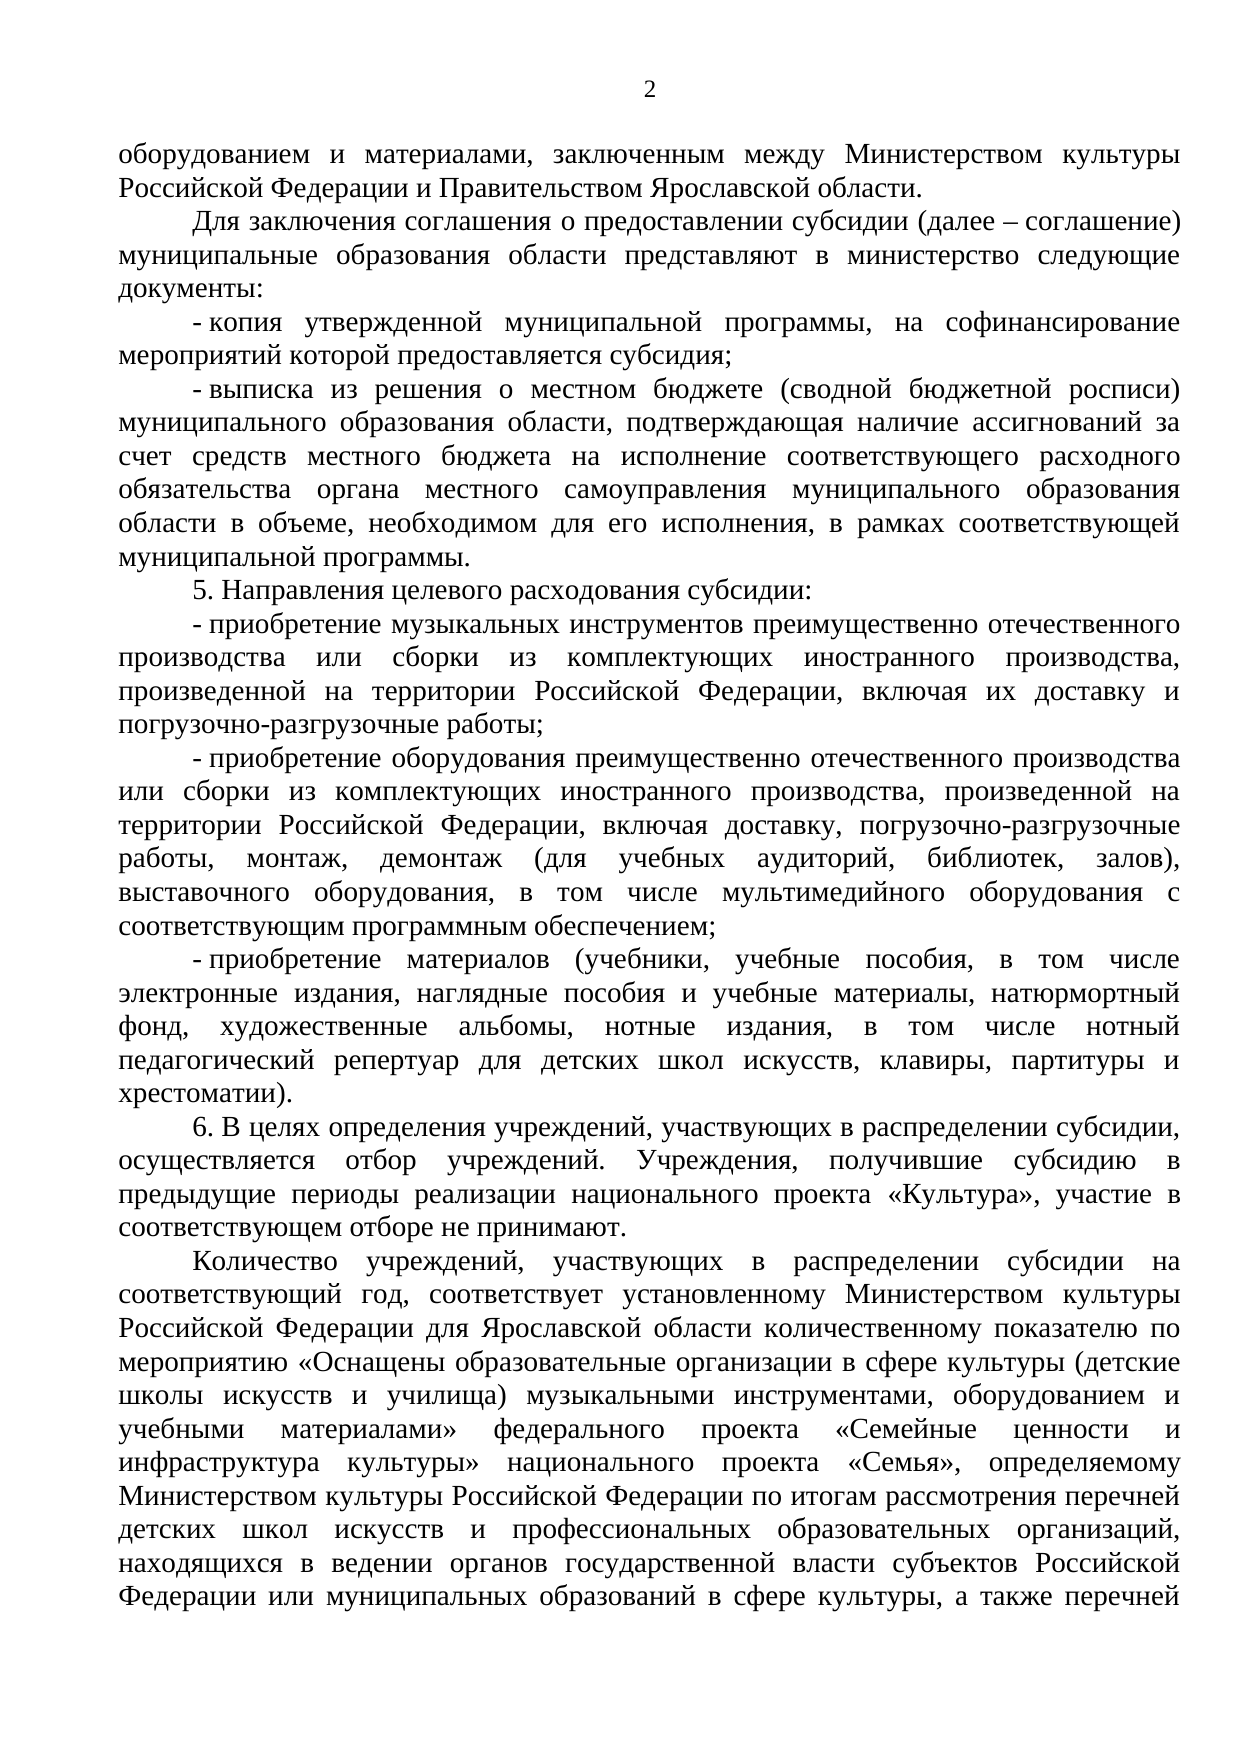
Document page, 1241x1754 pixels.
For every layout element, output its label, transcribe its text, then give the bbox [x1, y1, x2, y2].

text - выписка из решения о местном бюджете (сводной бюджетной росписи) муниципального образования области, подтверждающая наличие ассигнований за счет средств местного бюджета на исполнение соответствующего расходного обязательства органа местного самоуправления муниципального образования области в объеме, необходимом для его исполнения, в рамках соответствующей муниципальной программы. [118, 371, 1181, 572]
text 6. В целях определения учреждений, участвующих в распределении субсидии, осуществляется отбор учреждений. Учреждения, получившие субсидию в предыдущие периоды реализации национального проекта «Культура», участие в соответствующем отборе не принимают. [118, 1109, 1181, 1243]
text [118, 1243, 1181, 1612]
text 5. Направления целевого расходования субсидии: [118, 572, 1181, 606]
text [118, 136, 1181, 203]
text - копия утвержденной муниципальной программы, на софинансирование мероприятий которой предоставляется субсидия; [118, 304, 1181, 371]
text - приобретение оборудования преимущественно отечественного производства или сборки из комплектующих иностранного производства, произведенной на территории Российской Федерации, включая доставку, погрузочно-разгрузочные работы, монтаж, демонтаж (для учебных аудиторий, библиотек, залов), выставочного оборудования, в том числе мультимедийного оборудования с соответствующим программным обеспечением; [118, 740, 1181, 941]
text - приобретение материалов (учебники, учебные пособия, в том числе электронные издания, наглядные пособия и учебные материалы, натюрмортный фонд, художественные альбомы, нотные издания, в том числе нотный педагогический репертуар для детских школ искусств, клавиры, партитуры и хрестоматии). [118, 941, 1181, 1109]
text - приобретение музыкальных инструментов преимущественно отечественного производства или сборки из комплектующих иностранного производства, произведенной на территории Российской Федерации, включая их доставку и погрузочно-разгрузочные работы; [118, 606, 1181, 740]
text Для заключения соглашения о предоставлении субсидии (далее – соглашение) муниципальные образования области представляют в министерство следующие документы: [118, 203, 1181, 304]
